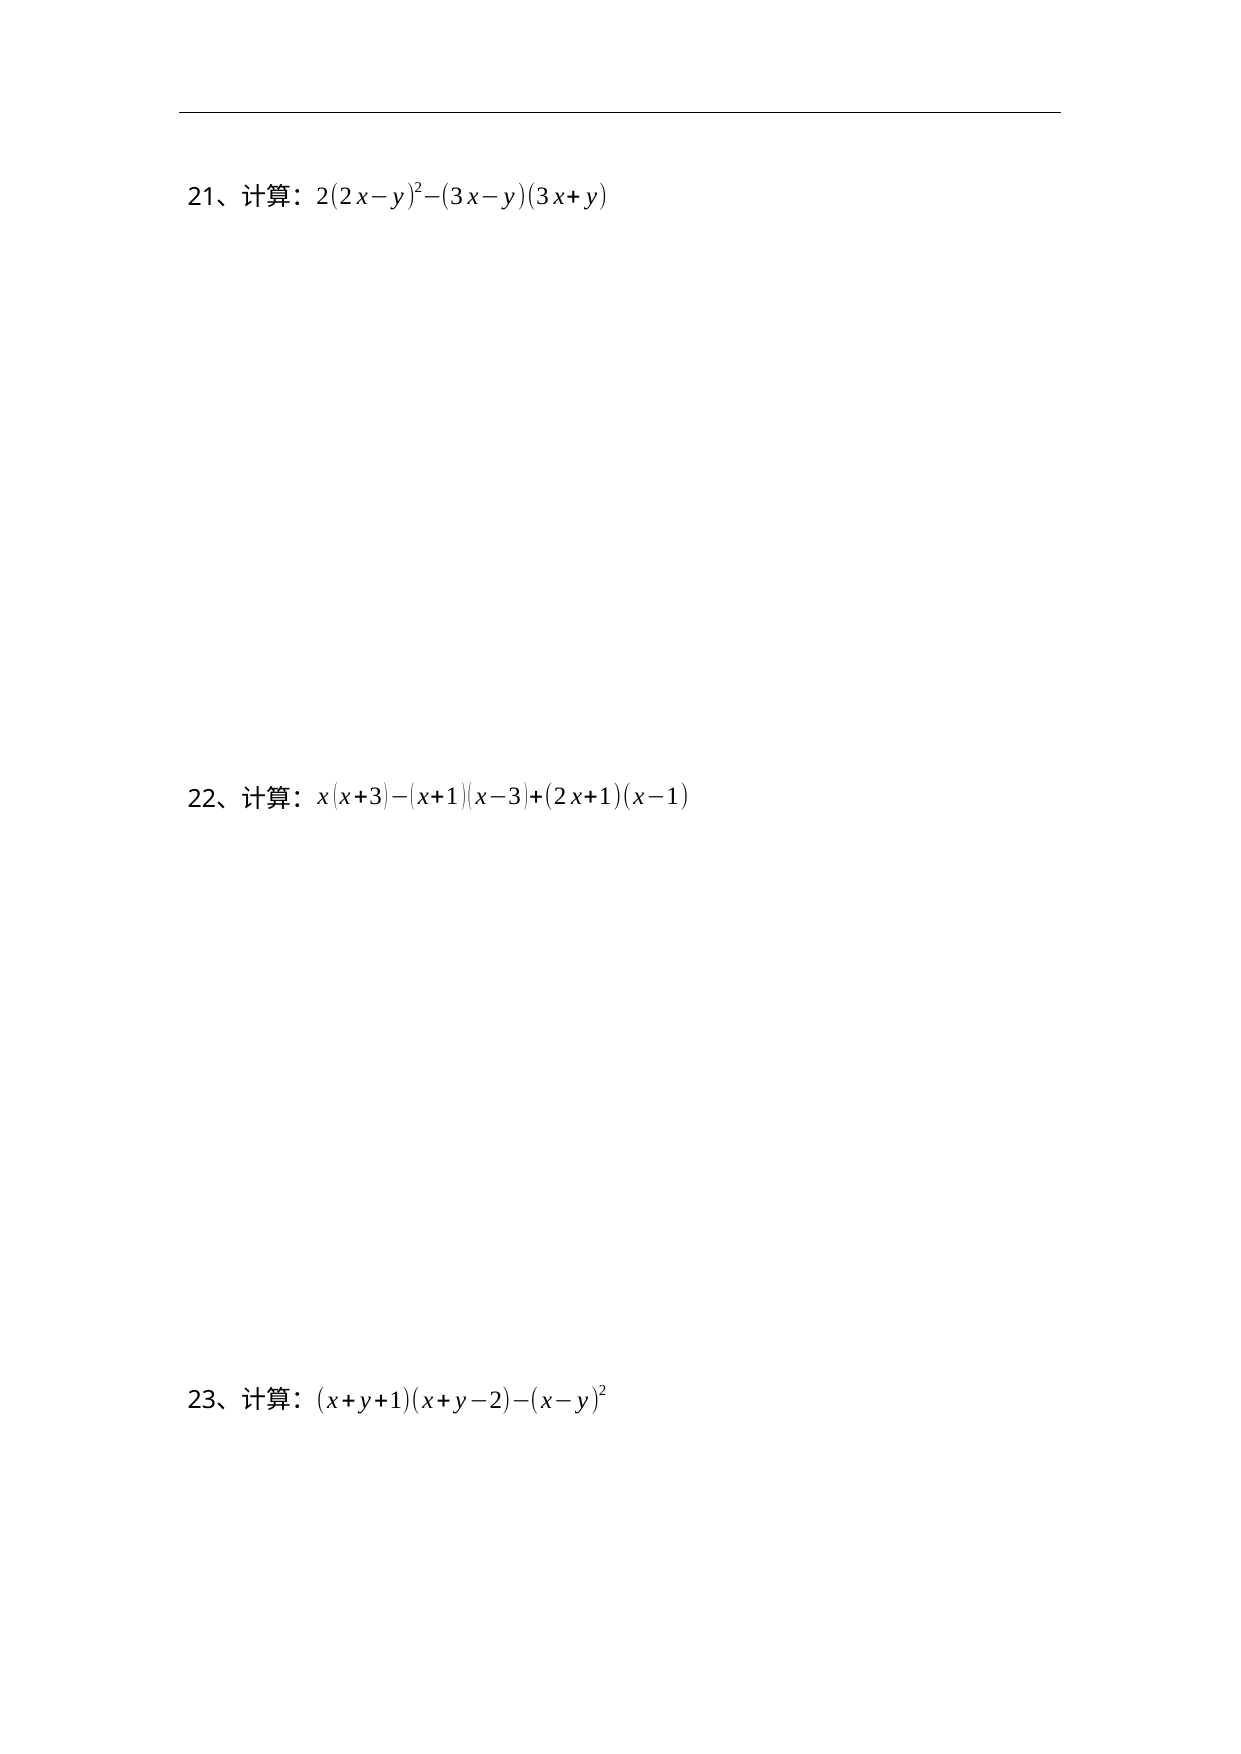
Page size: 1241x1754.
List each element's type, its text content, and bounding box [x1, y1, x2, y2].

text 21、计算： [187, 162, 1053, 227]
text 22、计算： [187, 764, 1053, 829]
text 23、计算： [187, 1365, 1053, 1430]
